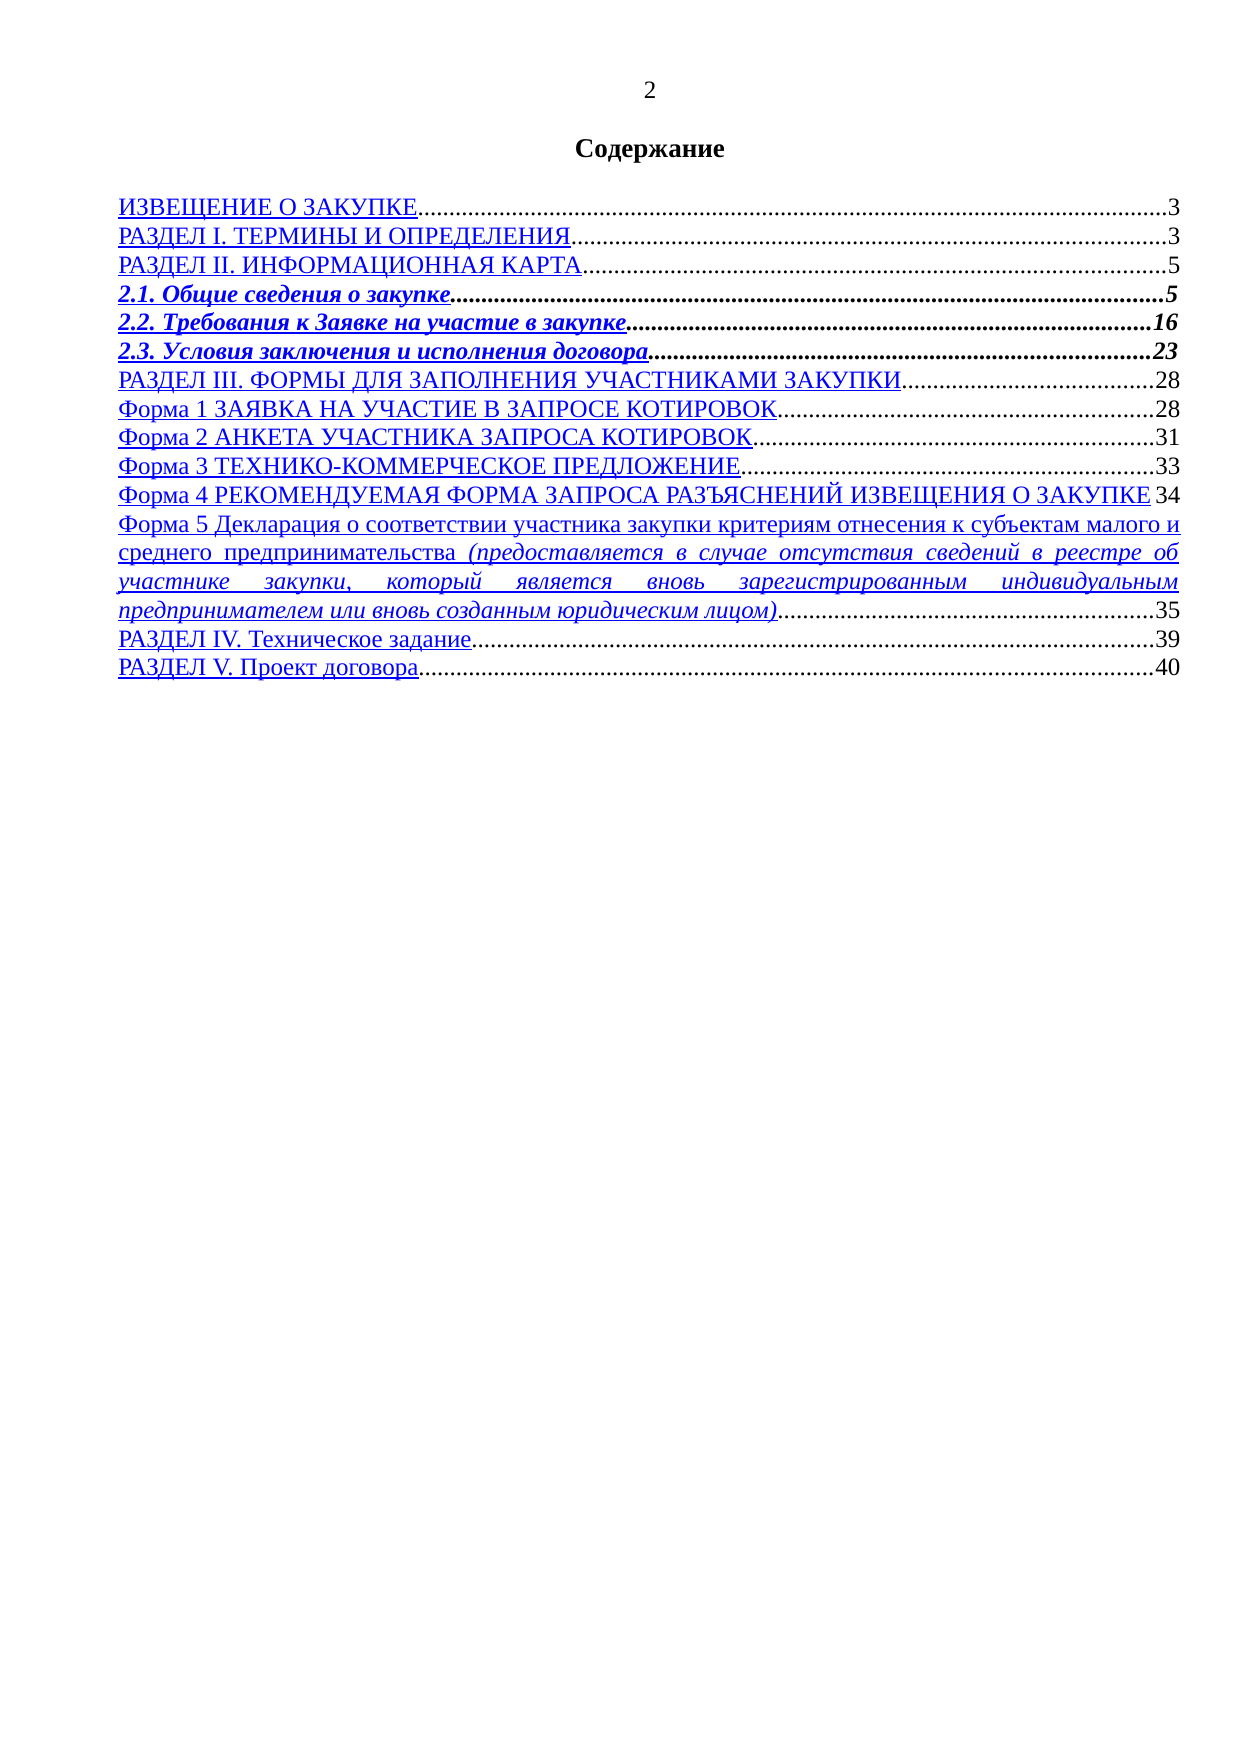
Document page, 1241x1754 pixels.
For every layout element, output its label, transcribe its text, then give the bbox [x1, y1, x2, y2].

text Форма 4 РЕКОМЕНДУЕМАЯ ФОРМА ЗАПРОСА РАЗЪЯСНЕНИЙ ИЗВЕЩЕНИЯ О ЗАКУПКЕ 34 [118, 480, 1181, 509]
text 2.3. Условия заключения и исполнения договора 23 [118, 336, 1181, 365]
text Форма 3 ТЕХНИКО-КОММЕРЧЕСКОЕ ПРЕДЛОЖЕНИЕ 33 [118, 451, 1181, 480]
text РАЗДЕЛ V. Проект договора 40 [118, 652, 1181, 681]
text Форма 5 Декларация о соответствии участника закупки критериям отнесения к субъектам малого и среднего предпринимательства (предоставляется в случае отсутствия сведений в реестре об участнике закупки, который является вновь зарегистрированным индивидуальным предпринимателем или вновь созданным юридическим лицом) 35 [118, 509, 1181, 534]
text ИЗВЕЩЕНИЕ О ЗАКУПКЕ 3 [118, 192, 1181, 221]
text РАЗДЕЛ II. ИНФОРМАЦИОННАЯ КАРТА 5 [118, 250, 1181, 279]
text РАЗДЕЛ III. ФОРМЫ ДЛЯ ЗАПОЛНЕНИЯ УЧАСТНИКАМИ ЗАКУПКИ 28 [118, 365, 1181, 394]
text Форма 5 Декларация о соответствии участника закупки критериям отнесения к субъектам малого и среднего предпринимательства (предоставляется в случае отсутствия сведений в реестре об участнике закупки, который является вновь зарегистрированным индивидуальным предпринимателем или вновь созданным юридическим лицом) 35 [118, 535, 1181, 624]
text Форма 1 ЗАЯВКА НА УЧАСТИЕ В ЗАПРОСЕ КОТИРОВОК 28 [118, 394, 1181, 422]
text РАЗДЕЛ IV. Техническое задание 39 [118, 624, 1181, 652]
text Форма 2 АНКЕТА УЧАСТНИКА ЗАПРОСА КОТИРОВОК 31 [118, 422, 1181, 451]
text Содержание [118, 132, 1181, 164]
text 2.2. Требования к Заявке на участие в закупке 16 [118, 307, 1181, 336]
text 2.1. Общие сведения о закупке 5 [118, 279, 1181, 307]
text РАЗДЕЛ I. ТЕРМИНЫ И ОПРЕДЕЛЕНИЯ 3 [118, 221, 1181, 250]
